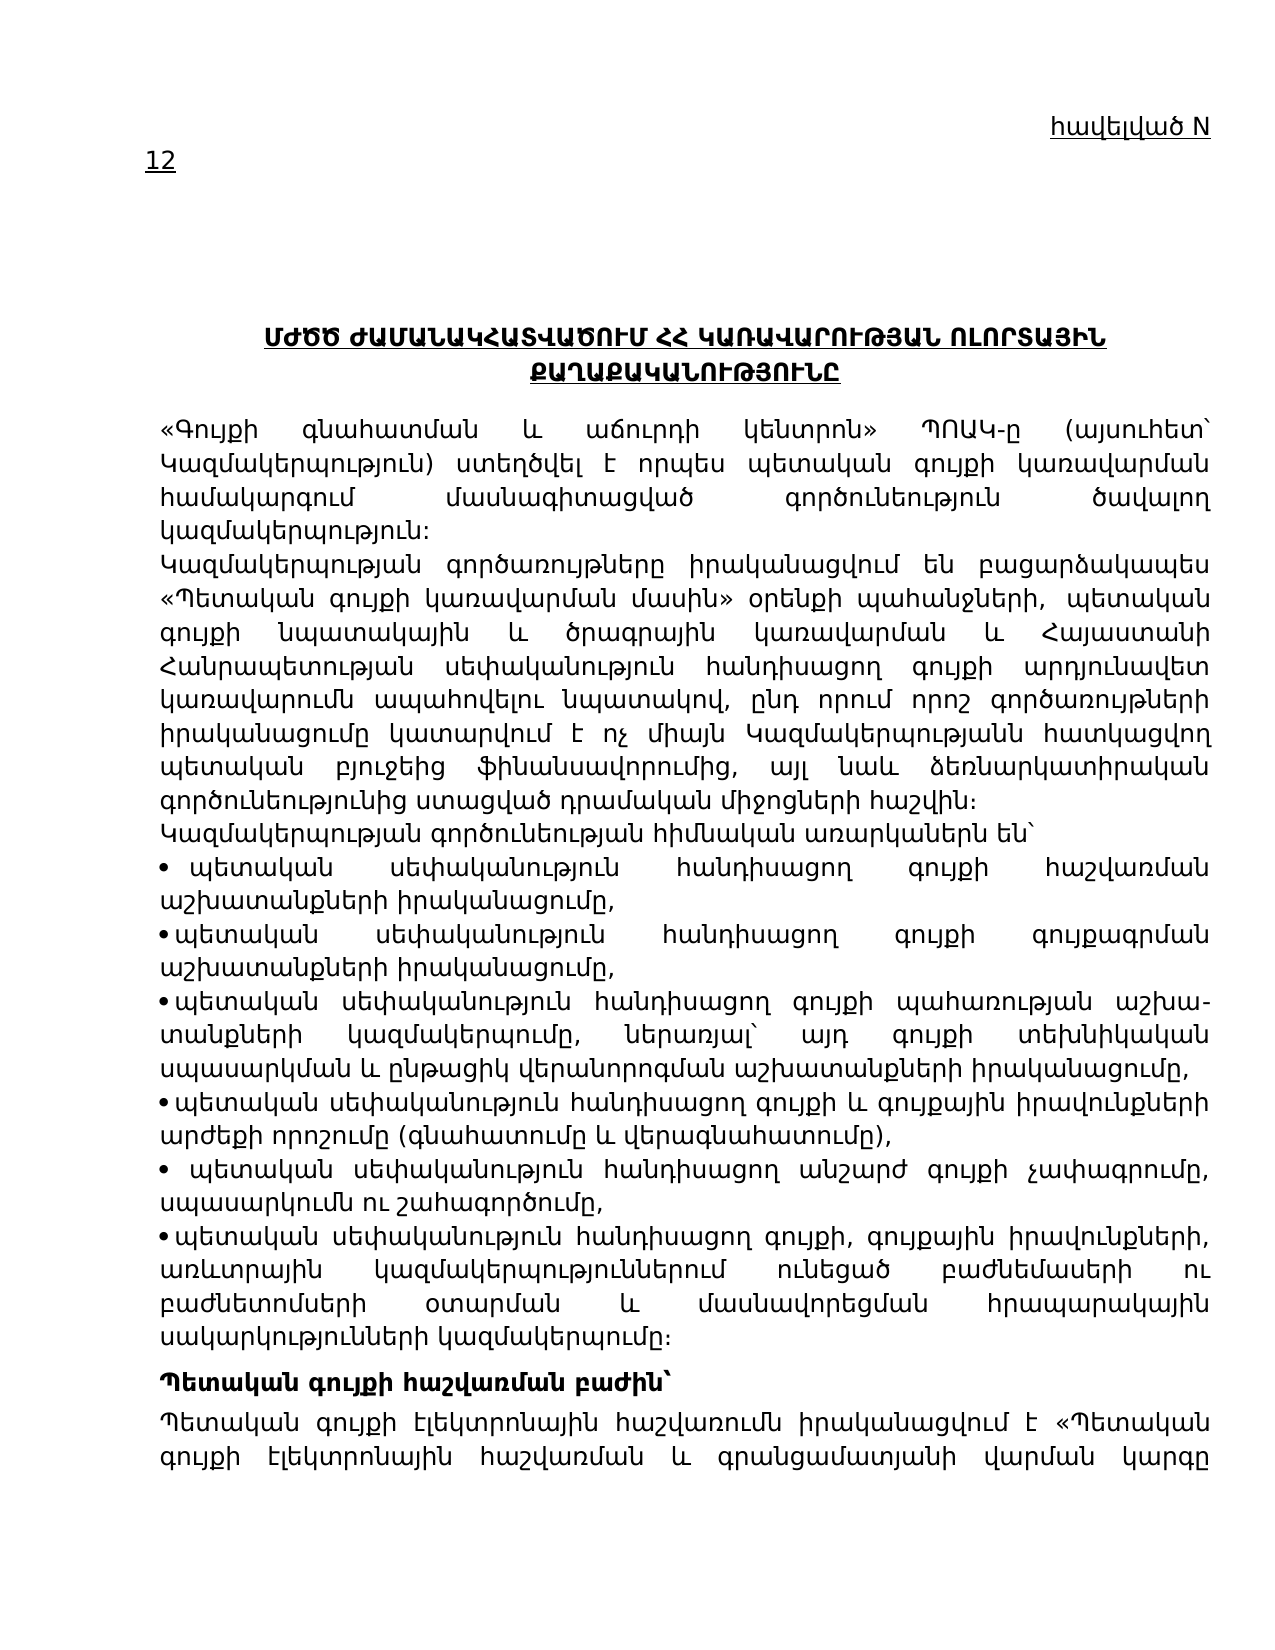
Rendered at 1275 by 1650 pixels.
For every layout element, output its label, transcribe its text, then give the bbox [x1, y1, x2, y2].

list պետական սեփականություն հանդիսացող գույքի և գույքային իրավունքների արժեքի որոշումը (գնահատումը և վերագնահատումը), [159, 1088, 1211, 1151]
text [159, 1408, 1211, 1471]
list պետական սեփականություն հանդիսացող գույքի հաշվառման աշխատանքների իրականացումը, [159, 853, 1211, 916]
subtitle ՄԺԾԾ ԺԱՄԱՆԱԿՀԱՏՎԱԾՈՒՄ ՀՀ ԿԱՌԱՎԱՐՈՒԹՅԱՆ ՈԼՈՐՏԱՅԻՆ ՔԱՂԱՔԱԿԱՆՈՒԹՅՈՒՆԸ [159, 323, 1211, 387]
list պետական սեփականություն հանդիսացող գույքի գույքագրման աշխատանքների իրականացումը, [159, 920, 1211, 983]
text Կազմակերպության գործունեության հիմնական առարկաներն են՝ [159, 819, 1211, 849]
list պետական սեփականություն հանդիսացող գույքի, գույքային իրավունքների, առևտրային կազմակերպություններում ունեցած բաժնեմասերի ու բաժնետոմսերի օտարման և մասնավորեցման հրապարակային սակարկությունների կազմակերպումը։ [159, 1222, 1211, 1352]
list պետական սեփականություն հանդիսացող գույքի պահառության աշխատանքների կազմակերպումը, ներառյալ՝ այդ գույքի տեխնիկական սպասարկման և ընթացիկ վերանորոգման աշխատանքների իրականացումը, [159, 987, 1211, 1083]
text Կազմակերպության գործառույթները իրականացվում են բացարձակապես «Պետական գույքի կառավարման մասին» օրենքի պահանջների, պետական գույքի նպատակային և ծրագրային կառավարման և Հայաստանի Հանրապետության սեփականություն հանդիսացող գույքի արդյունավետ կառավարումն ապահովելու նպատակով, ընդ որում որոշ գործառույթների իրականացումը կատարվում է ոչ միայն Կազմակերպությանն հատկացվող պետական բյուջեից ֆինանսավորումից, այլ նաև ձեռնարկատիրական գործունեությունից ստացված դրամական միջոցների հաշվին։ [159, 550, 1211, 815]
text «Գույքի գնահատման և աճուրդի կենտրոն» ՊՈԱԿ-ը (այսուհետ՝ Կազմակերպություն) ստեղծվել է որպես պետական գույքի կառավարման համակարգում մասնագիտացված գործունեություն ծավալող կազմակերպություն: [159, 416, 1211, 545]
text Պետական գույքի հաշվառման բաժին՝ [159, 1369, 1211, 1398]
list պետական սեփականություն հանդիսացող անշարժ գույքի չափագրումը, սպասարկումն ու շահագործումը, [159, 1155, 1211, 1218]
text հավելված N 12 [144, 112, 1211, 175]
